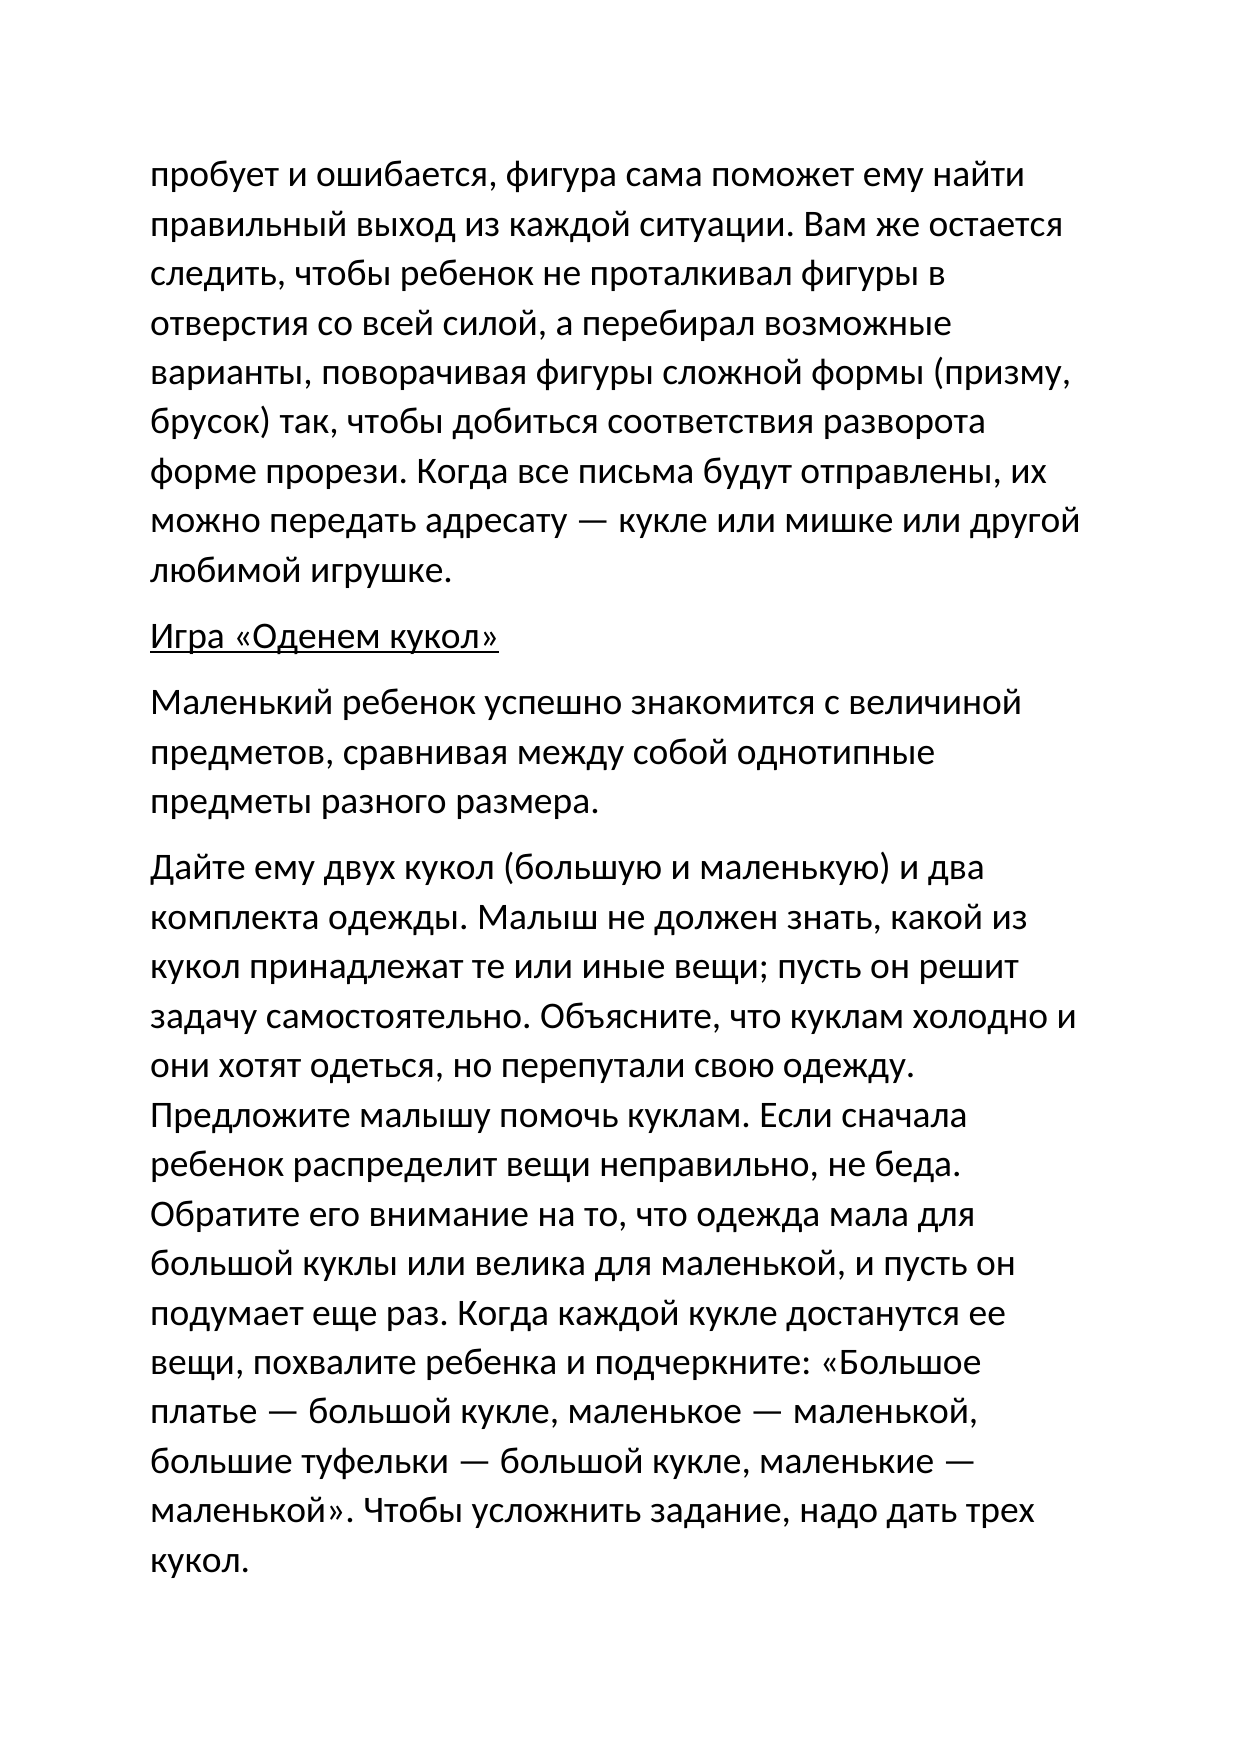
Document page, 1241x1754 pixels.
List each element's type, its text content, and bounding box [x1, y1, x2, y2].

text Игра «Оденем кукол» [150, 612, 1090, 658]
text Дайте ему двух кукол (большую и маленькую) и два комплекта одежды. Малыш не должен знать, какой из кукол принадлежат те или иные вещи; пусть он решит задачу самостоятельно. Объясните, что куклам холодно и они хотят одеться, но перепутали свою одежду. Предложите малышу помочь куклам. Если сначала ребенок распределит вещи неправильно, не беда. Обратите его внимание на то, что одежда мала для большой куклы или велика для маленькой, и пусть он подумает еще раз. Когда каждой кукле достанутся ее вещи, похвалите ребенка и подчеркните: «Большое платье — большой кукле, маленькое — маленькой, большие туфельки — большой кукле, маленькие — маленькой». Чтобы усложнить задание, надо дать трех кукол. [150, 843, 1090, 1582]
text Маленький ребенок успешно знакомится с величиной предметов, сравнивая между собой однотипные предметы разного размера. [150, 678, 1090, 823]
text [150, 150, 1090, 592]
